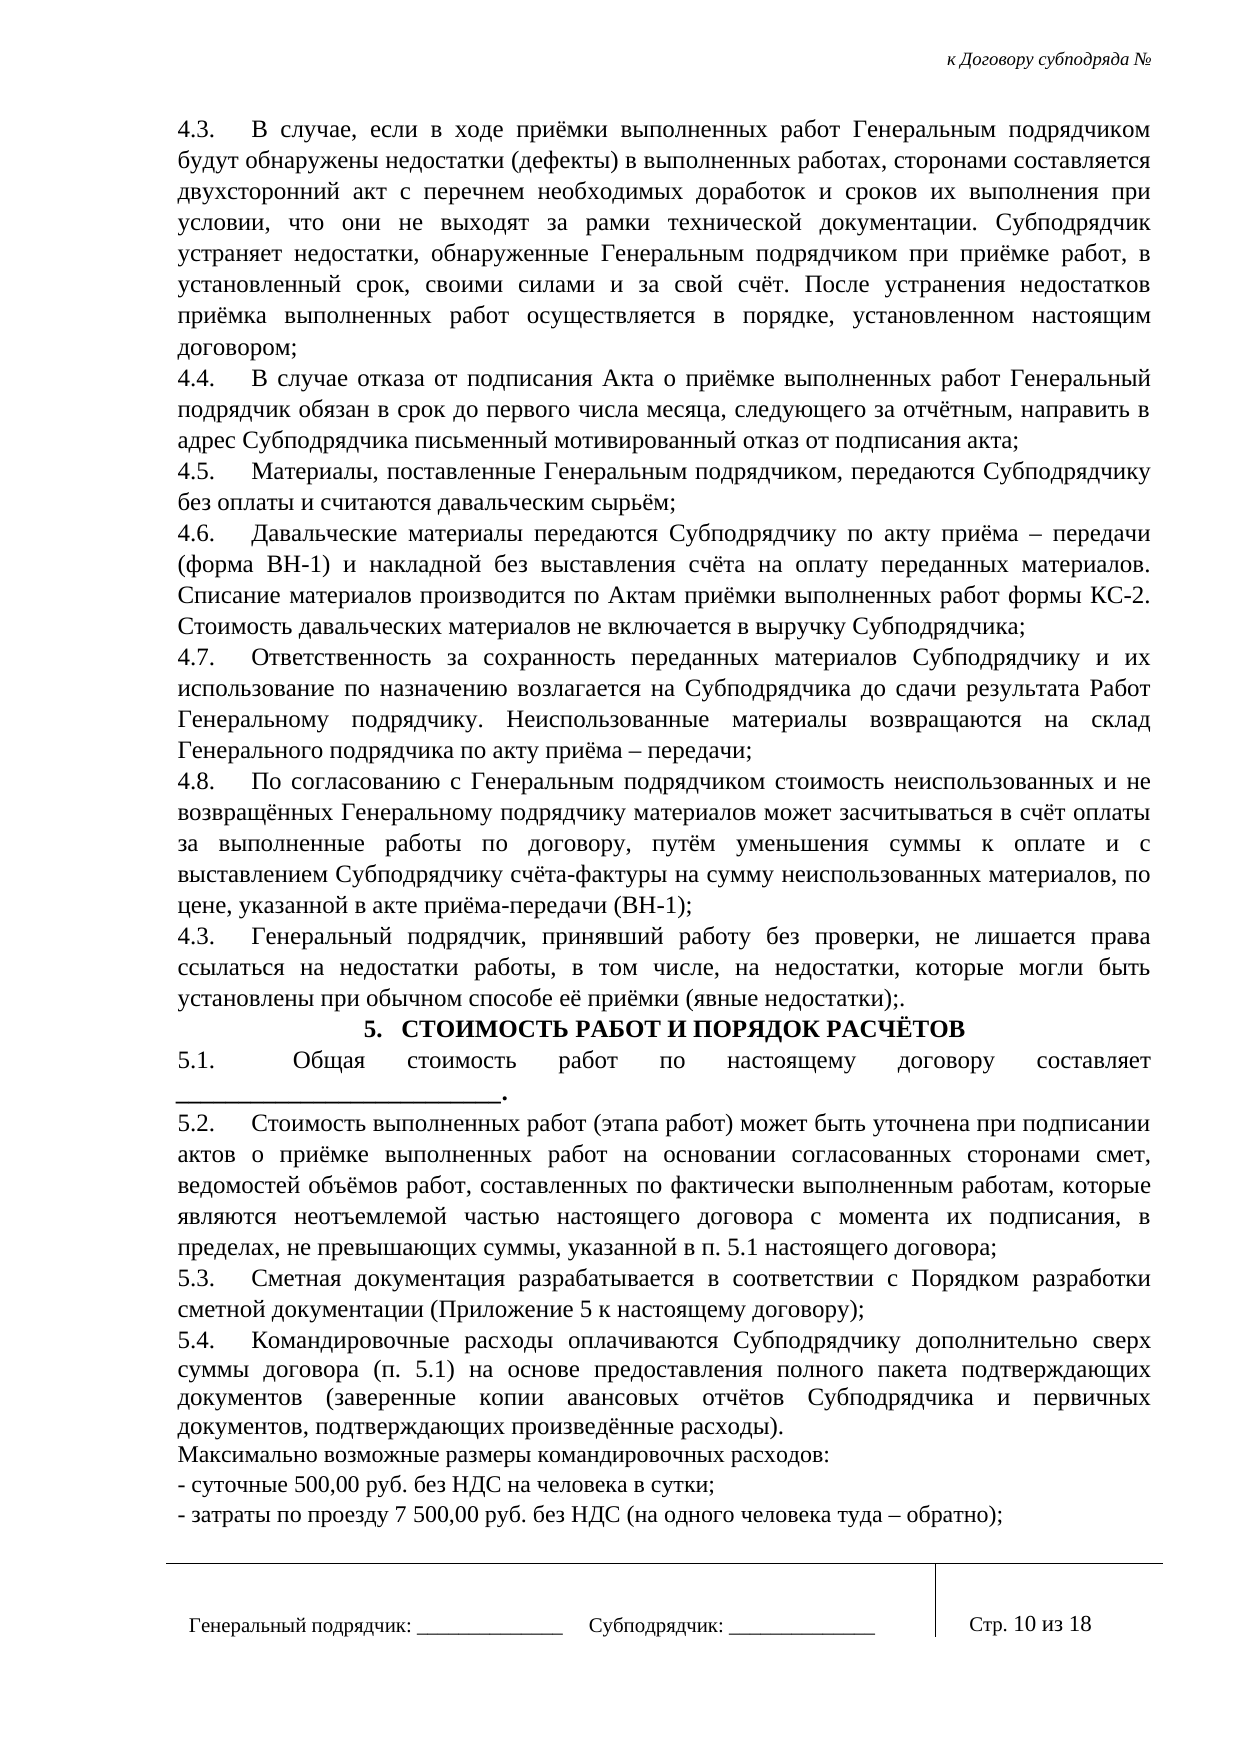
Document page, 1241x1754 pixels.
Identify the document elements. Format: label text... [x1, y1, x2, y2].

list Материалы, поставленные Генеральным подрядчиком, передаются Субподрядчику без оплаты и считаются давальческим сырьём; [177, 456, 1152, 516]
list Генеральный подрядчик, принявший работу без проверки, не лишается права ссылаться на недостатки работы, в том числе, на недостатки, которые могли быть установлены при обычном способе её приёмки (явные недостатки);. [177, 921, 1152, 1012]
list Ответственность за сохранность переданных материалов Субподрядчику и их использование по назначению возлагается на Субподрядчика до сдачи результата Работ Генеральному подрядчику. Неиспользованные материалы возвращаются на склад Генерального подрядчика по акту приёма – передачи; [177, 642, 1152, 764]
list По согласованию с Генеральным подрядчиком стоимость неиспользованных и не возвращённых Генеральному подрядчику материалов может засчитываться в счёт оплаты за выполненные работы по договору, путём уменьшения суммы к оплате и с выставлением Субподрядчику счёта-фактуры на сумму неиспользованных материалов, по цене, указанной в акте приёма-передачи (ВН-1); [177, 766, 1152, 919]
list В случае отказа от подписания Акта о приёмке выполненных работ Генеральный подрядчик обязан в срок до первого числа месяца, следующего за отчётным, направить в адрес Субподрядчика письменный мотивированный отказ от подписания акта; [177, 363, 1152, 453]
list Стоимость выполненных работ (этапа работ) может быть уточнена при подписании актов о приёмке выполненных работ на основании согласованных сторонами смет, ведомостей объёмов работ, составленных по фактически выполненным работам, которые являются неотъемлемой частью настоящего договора с момента их подписания, в пределах, не превышающих суммы, указанной в п. 5.1 настоящего договора; [177, 1108, 1152, 1261]
list Давальческие материалы передаются Субподрядчику по акту приёма – передачи (форма ВН-1) и накладной без выставления счёта на оплату переданных материалов. Списание материалов производится по Актам приёмки выполненных работ формы КС-2. Стоимость давальческих материалов не включается в выручку Субподрядчика; [177, 518, 1152, 640]
text Максимально возможные размеры командировочных расходов: [177, 1440, 1152, 1468]
text - суточные 500,00 руб. без НДС на человека в сутки; [177, 1470, 1152, 1497]
list Сметная документация разрабатывается в соответствии с Порядком разработки сметной документации (Приложение 5 к настоящему договору); [177, 1263, 1152, 1323]
list Общая стоимость работ по настоящему договору составляет __________________________. [177, 1046, 1152, 1105]
list В случае, если в ходе приёмки выполненных работ Генеральным подрядчиком будут обнаружены недостатки (дефекты) в выполненных работах, сторонами составляется двухсторонний акт с перечнем необходимых доработок и сроков их выполнения при условии, что они не выходят за рамки технической документации. Субподрядчик устраняет недостатки, обнаруженные Генеральным подрядчиком при приёмке работ, в установленный срок, своими силами и за свой счёт. После устранения недостатков приёмка выполненных работ осуществляется в порядке, установленном настоящим договором; [177, 114, 1152, 360]
list Командировочные расходы оплачиваются Субподрядчику дополнительно сверх суммы договора (п. 5.1) на основе предоставления полного пакета подтверждающих документов (заверенные копии авансовых отчётов Субподрядчика и первичных документов, подтверждающих произведённые расходы). [177, 1325, 1152, 1440]
text - затраты по проезду 7 500,00 руб. без НДС (на одного человека туда – обратно); [177, 1499, 1152, 1527]
list СТОИМОСТЬ РАБОТ И ПОРЯДОК РАСЧЁТОВ [177, 1014, 1152, 1043]
